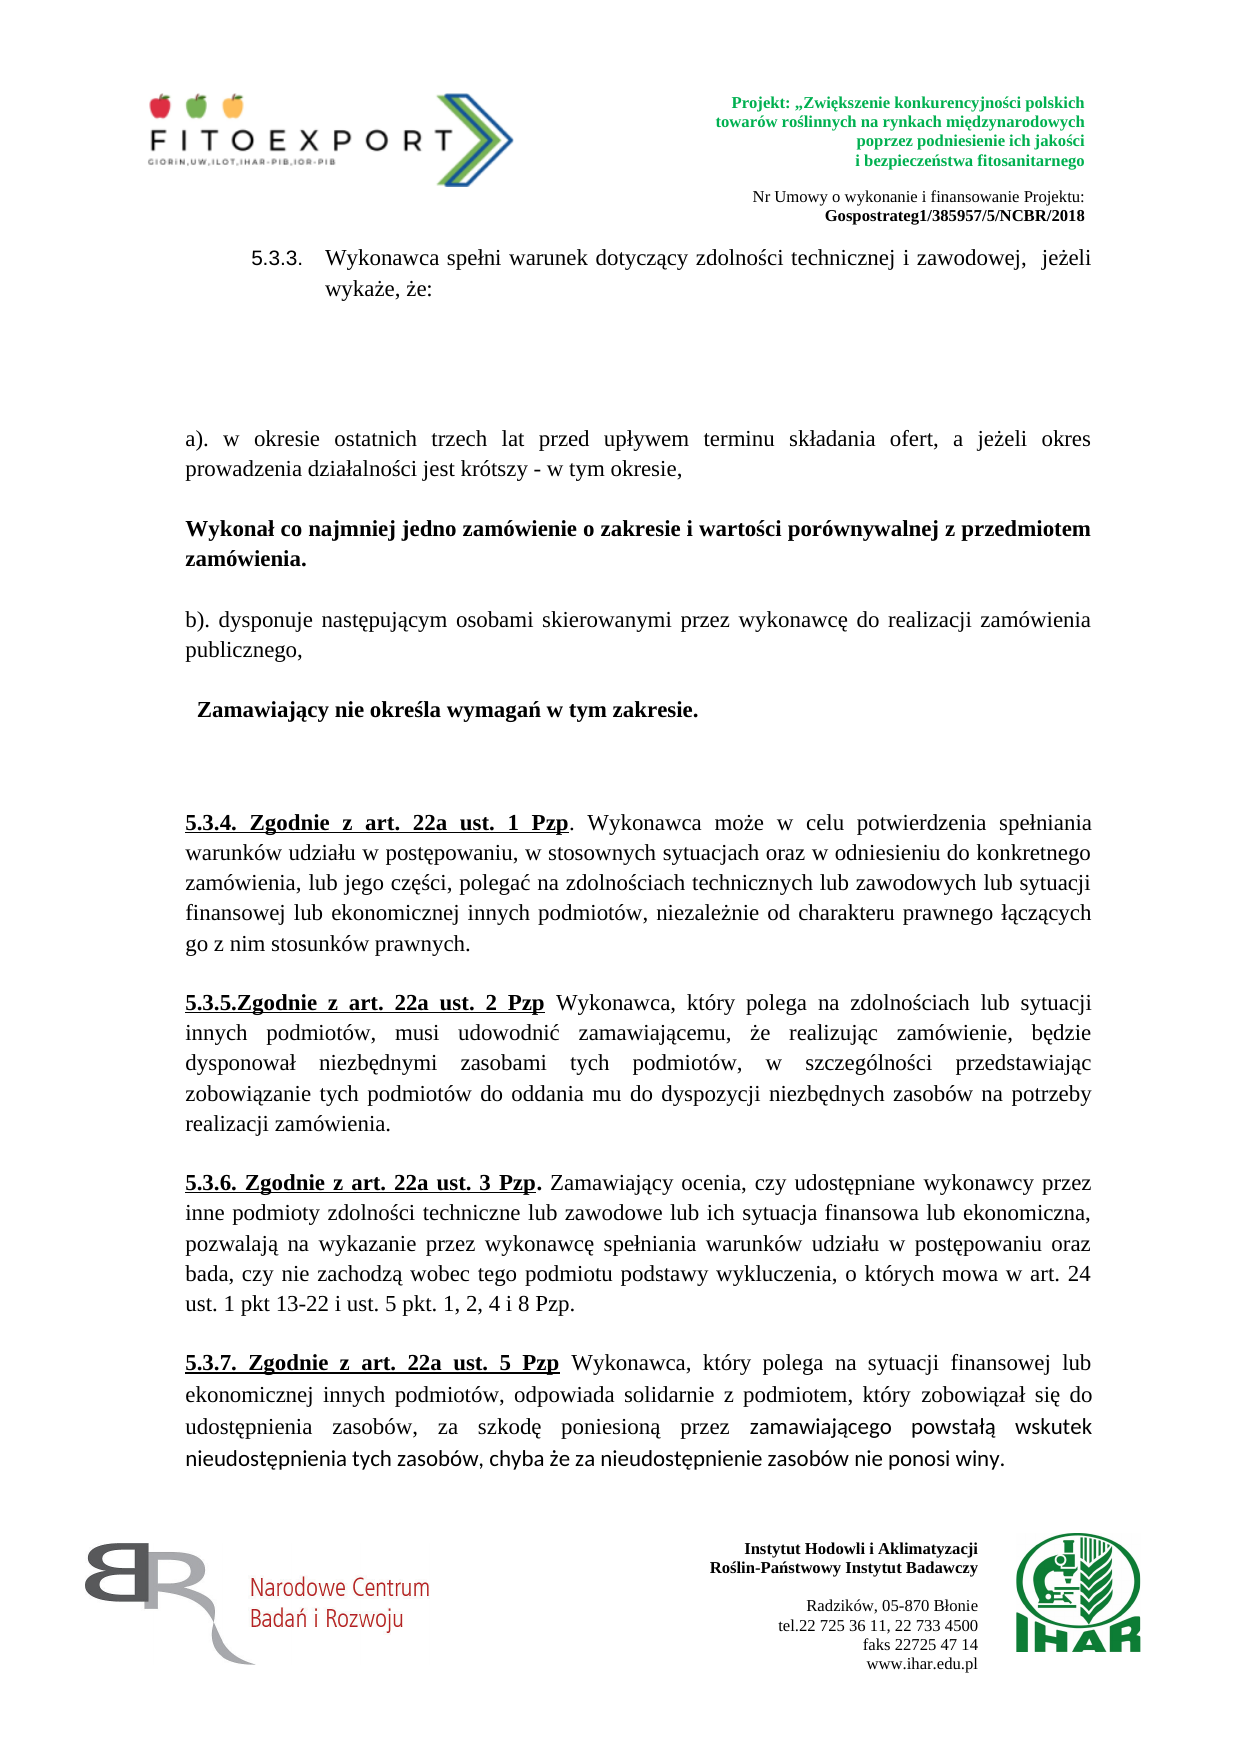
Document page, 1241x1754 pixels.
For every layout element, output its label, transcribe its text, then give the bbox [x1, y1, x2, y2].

text 5.3.5.Zgodnie z art. 22a ust. 2 Pzp Wykonawca, który polega na zdolnościach lub sytuacji innych podmiotów, musi udowodnić zamawiającemu, że realizując zamówienie, będzie dysponował niezbędnymi zasobami tych podmiotów, w szczególności przedstawiając zobowiązanie tych podmiotów do oddania mu do dyspozycji niezbędnych zasobów na potrzeby realizacji zamówienia. [185, 989, 1093, 1136]
text 5.3.7. Zgodnie z art. 22a ust. 5 Pzp Wykonawca, który polega na sytuacji finansowej lub ekonomicznej innych podmiotów, odpowiada solidarnie z podmiotem, który zobowiązał się do udostępnienia zasobów, za szkodę poniesioną przez zamawiającego powstałą wskutek nieudostępnienia tych zasobów, chyba że za nieudostępnienie zasobów nie ponosi winy. [185, 1349, 1093, 1472]
picture [1016, 1533, 1141, 1652]
list b). dysponuje następującym osobami skierowanymi przez wykonawcę do realizacji zamówienia publicznego, [185, 606, 1093, 662]
list a). w okresie ostatnich trzech lat przed upływem terminu składania ofert, a jeżeli okres prowadzenia działalności jest krótszy - w tym okresie, [185, 424, 1093, 481]
list Zamawiający nie określa wymagań w tym zakresie. [185, 696, 1093, 723]
list Wykonał co najmniej jedno zamówienie o zakresie i wartości porównywalnej z przedmiotem zamówienia. [185, 515, 1093, 572]
list Wykonawca spełni warunek dotyczący zdolności technicznej i zawodowej, jeżeli wykaże, że: [251, 244, 1093, 301]
text 5.3.6. Zgodnie z art. 22a ust. 3 Pzp. Zamawiający ocenia, czy udostępniane wykonawcy przez inne podmioty zdolności techniczne lub zawodowe lub ich sytuacja finansowa lub ekonomiczna, pozwalają na wykazanie przez wykonawcę spełniania warunków udziału w postępowaniu oraz bada, czy nie zachodzą wobec tego podmiotu podstawy wykluczenia, o których mowa w art. 24 ust. 1 pkt 13-22 i ust. 5 pkt. 1, 2, 4 i 8 Pzp. [185, 1169, 1093, 1316]
picture [85, 1543, 430, 1665]
picture [147, 92, 514, 187]
text 5.3.4. Zgodnie z art. 22a ust. 1 Pzp. Wykonawca może w celu potwierdzenia spełniania warunków udziału w postępowaniu, w stosownych sytuacjach oraz w odniesieniu do konkretnego zamówienia, lub jego części, polegać na zdolnościach technicznych lub zawodowych lub sytuacji finansowej lub ekonomicznej innych podmiotów, niezależnie od charakteru prawnego łączących go z nim stosunków prawnych. [185, 809, 1093, 956]
